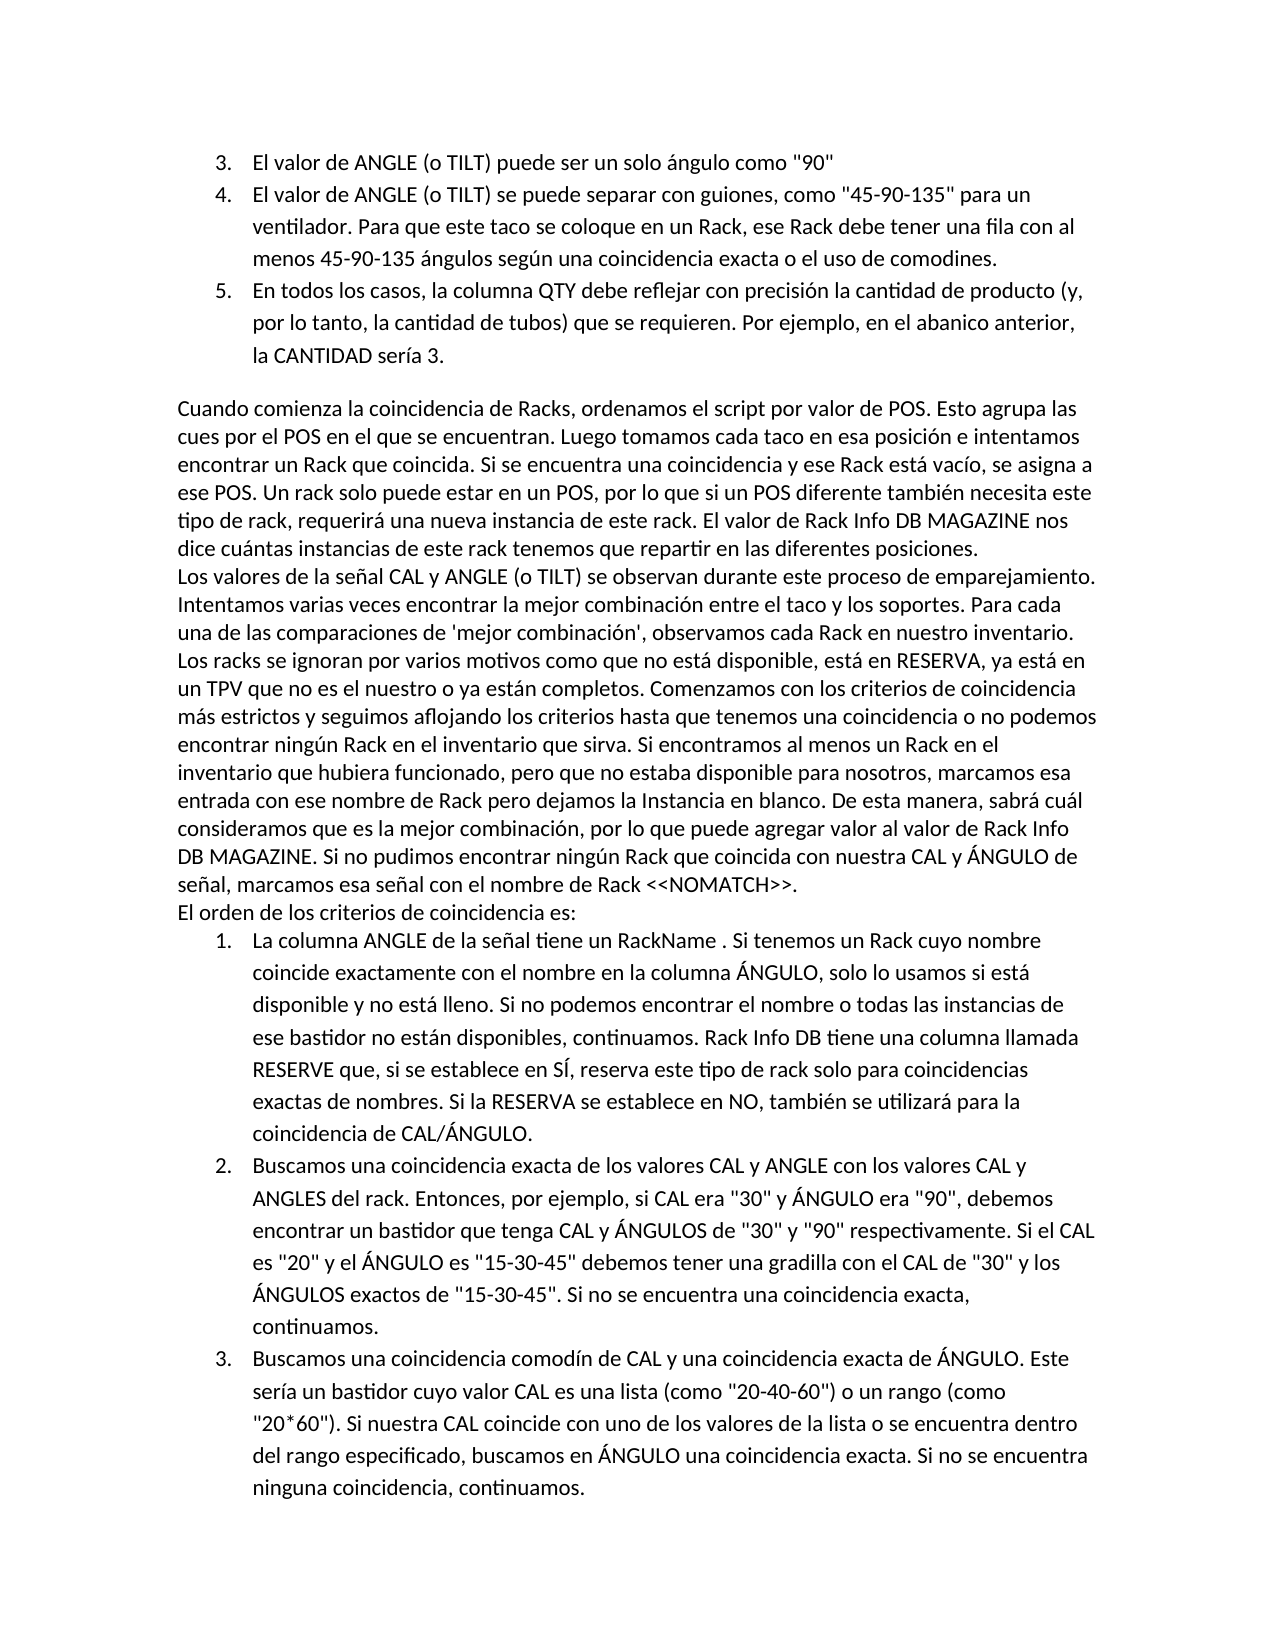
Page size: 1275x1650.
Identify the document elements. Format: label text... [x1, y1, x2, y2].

text Los valores de la señal CAL y ANGLE (o TILT) se observan durante este proceso de emparejamiento. Intentamos varias veces encontrar la mejor combinación entre el taco y los soportes. Para cada una de las comparaciones de 'mejor combinación', observamos cada Rack en nuestro inventario. Los racks se ignoran por varios motivos como que no está disponible, está en RESERVA, ya está en un TPV que no es el nuestro o ya están completos. Comenzamos con los criterios de coincidencia más estrictos y seguimos aflojando los criterios hasta que tenemos una coincidencia o no podemos encontrar ningún Rack en el inventario que sirva. Si encontramos al menos un Rack en el inventario que hubiera funcionado, pero que no estaba disponible para nosotros, marcamos esa entrada con ese nombre de Rack pero dejamos la Instancia en blanco. De esta manera, sabrá cuál consideramos que es la mejor combinación, por lo que puede agregar valor al valor de Rack Info DB MAGAZINE. Si no pudimos encontrar ningún Rack que coincida con nuestra CAL y ÁNGULO de señal, marcamos esa señal con el nombre de Rack <<NOMATCH>>. [177, 562, 1098, 898]
list La columna ANGLE de la señal tiene un RackName . Si tenemos un Rack cuyo nombre coincide exactamente con el nombre en la columna ÁNGULO, solo lo usamos si está disponible y no está lleno. Si no podemos encontrar el nombre o todas las instancias de ese bastidor no están disponibles, continuamos. Rack Info DB tiene una columna llamada RESERVE que, si se establece en SÍ, reserva este tipo de rack solo para coincidencias exactas de nombres. Si la RESERVA se establece en NO, también se utilizará para la coincidencia de CAL/ÁNGULO. [215, 926, 1098, 1147]
list El valor de ANGLE (o TILT) se puede separar con guiones, como "45-90-135" para un ventilador. Para que este taco se coloque en un Rack, ese Rack debe tener una fila con al menos 45-90-135 ángulos según una coincidencia exacta o el uso de comodines. [215, 180, 1098, 272]
list Buscamos una coincidencia comodín de CAL y una coincidencia exacta de ÁNGULO. Este sería un bastidor cuyo valor CAL es una lista (como "20-40-60") o un rango (como "20*60"). Si nuestra CAL coincide con uno de los valores de la lista o se encuentra dentro del rango especificado, buscamos en ÁNGULO una coincidencia exacta. Si no se encuentra ninguna coincidencia, continuamos. [215, 1344, 1098, 1501]
list En todos los casos, la columna QTY debe reflejar con precisión la cantidad de producto (y, por lo tanto, la cantidad de tubos) que se requieren. Por ejemplo, en el abanico anterior, la CANTIDAD sería 3. [215, 276, 1098, 369]
text El orden de los criterios de coincidencia es: [177, 898, 1098, 926]
list Buscamos una coincidencia exacta de los valores CAL y ANGLE con los valores CAL y ANGLES del rack. Entonces, por ejemplo, si CAL era "30" y ÁNGULO era "90", debemos encontrar un bastidor que tenga CAL y ÁNGULOS de "30" y "90" respectivamente. Si el CAL es "20" y el ÁNGULO es "15-30-45" debemos tener una gradilla con el CAL de "30" y los ÁNGULOS exactos de "15-30-45". Si no se encuentra una coincidencia exacta, continuamos. [215, 1151, 1098, 1340]
text Cuando comienza la coincidencia de Racks, ordenamos el script por valor de POS. Esto agrupa las cues por el POS en el que se encuentran. Luego tomamos cada taco en esa posición e intentamos encontrar un Rack que coincida. Si se encuentra una coincidencia y ese Rack está vacío, se asigna a ese POS. Un rack solo puede estar en un POS, por lo que si un POS diferente también necesita este tipo de rack, requerirá una nueva instancia de este rack. El valor de Rack Info DB MAGAZINE nos dice cuántas instancias de este rack tenemos que repartir en las diferentes posiciones. [177, 394, 1098, 562]
list El valor de ANGLE (o TILT) puede ser un solo ángulo como "90" [215, 148, 1098, 176]
